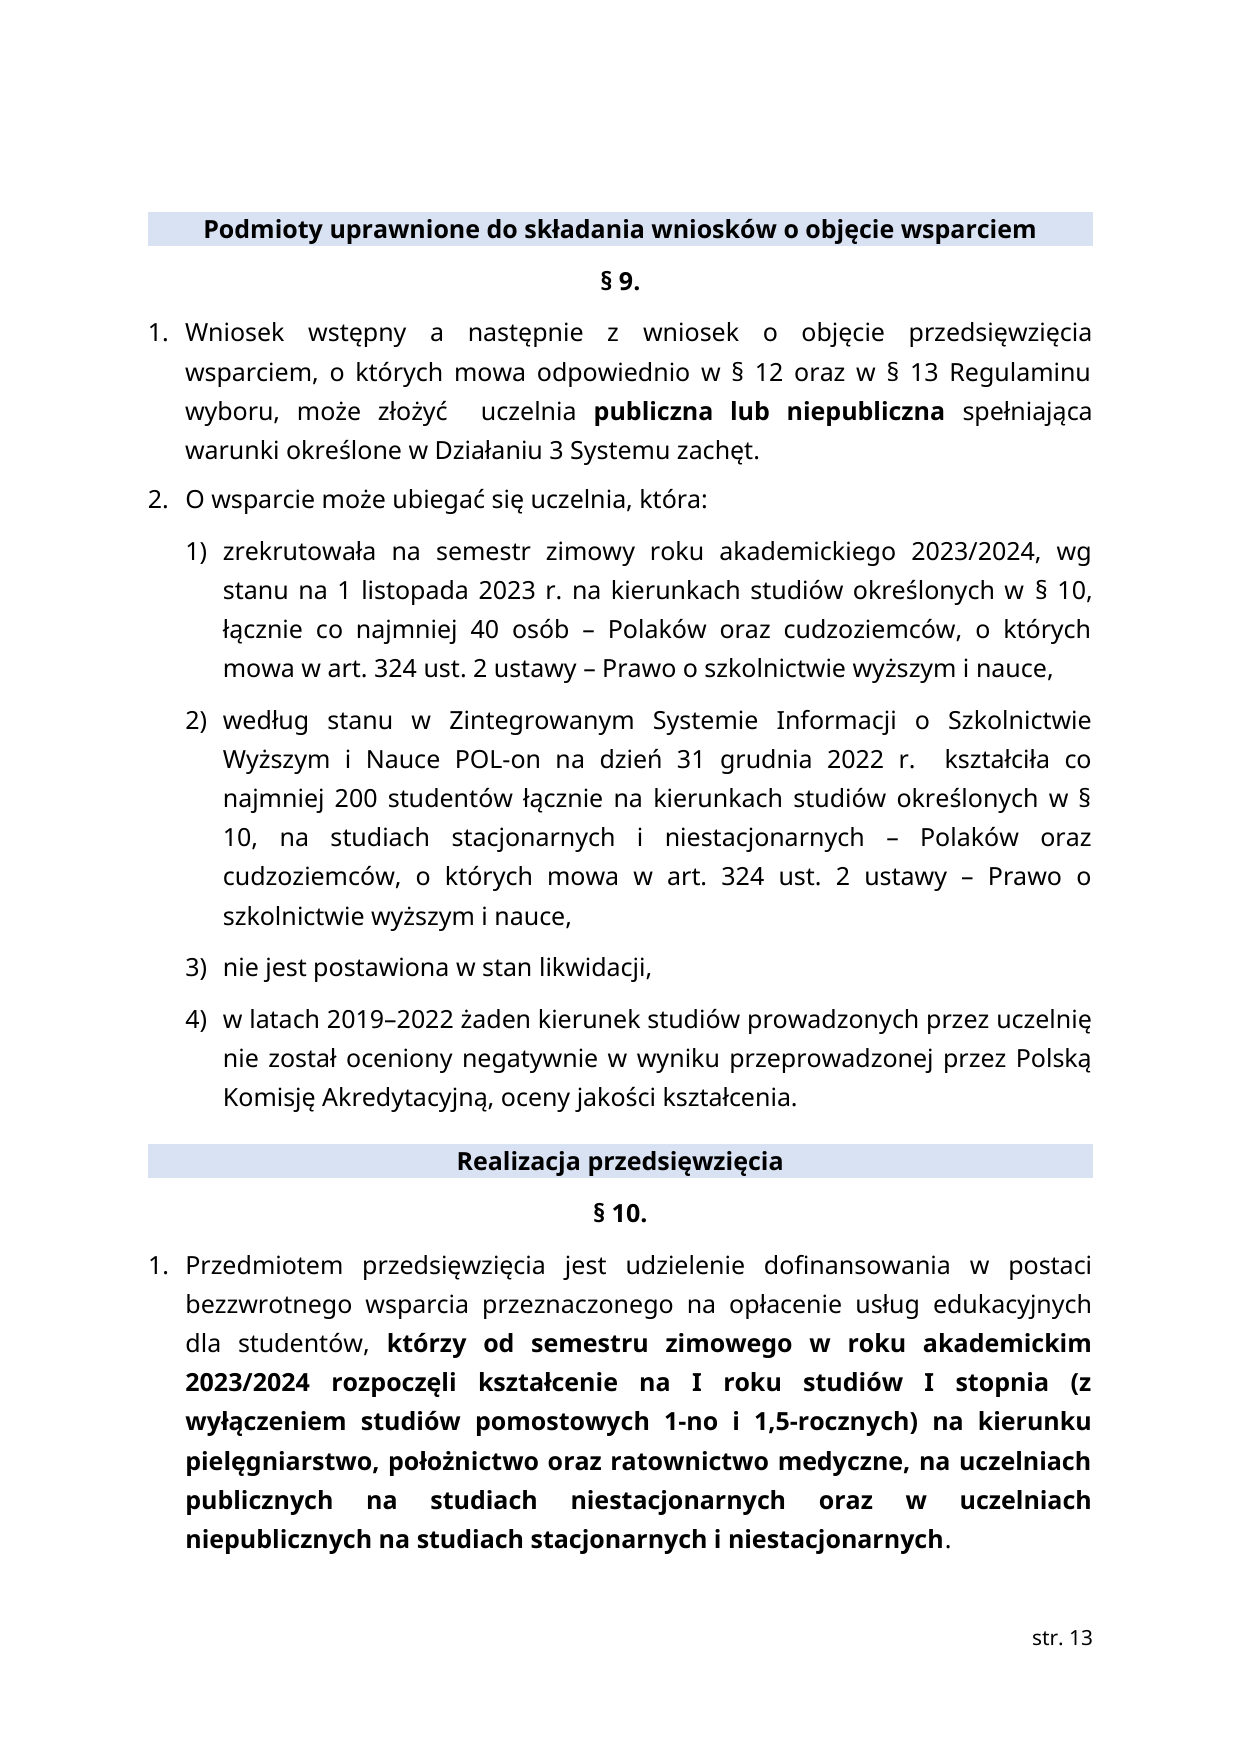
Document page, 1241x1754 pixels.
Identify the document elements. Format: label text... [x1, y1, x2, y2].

list według stanu w Zintegrowanym Systemie Informacji o Szkolnictwie Wyższym i Nauce POL-on na dzień 31 grudnia 2022 r. kształciła co najmniej 200 studentów łącznie na kierunkach studiów określonych w § 10, na studiach stacjonarnych i niestacjonarnych – Polaków oraz cudzoziemców, o których mowa w art. 324 ust. 2 ustawy – Prawo o szkolnictwie wyższym i nauce, [185, 702, 1093, 932]
list Przedmiotem przedsięwzięcia jest udzielenie dofinansowania w postaci bezzwrotnego wsparcia przeznaczonego na opłacenie usług edukacyjnych dla studentów, którzy od semestru zimowego w roku akademickim 2023/2024 rozpoczęli kształcenie na I roku studiów I stopnia (z wyłączeniem studiów pomostowych 1-no i 1,5-rocznych) na kierunku pielęgniarstwo, położnictwo oraz ratownictwo medyczne, na uczelniach publicznych na studiach niestacjonarnych oraz w uczelniach niepublicznych na studiach stacjonarnych i niestacjonarnych. [148, 1247, 1093, 1556]
list nie jest postawiona w stan likwidacji, [185, 950, 1093, 984]
subtitle Podmioty uprawnione do składania wniosków o objęcie wsparciem [148, 212, 1093, 246]
text § 9. [148, 263, 1093, 297]
subtitle Realizacja przedsięwzięcia [148, 1144, 1093, 1178]
list Wniosek wstępny a następnie z wniosek o objęcie przedsięwzięcia wsparciem, o których mowa odpowiednio w § 12 oraz w § 13 Regulaminu wyboru, może złożyć uczelnia publiczna lub niepubliczna spełniająca warunki określone w Działaniu 3 Systemu zachęt. [148, 315, 1093, 467]
list O wsparcie może ubiegać się uczelnia, która: [148, 482, 1093, 516]
list zrekrutowała na semestr zimowy roku akademickiego 2023/2024, wg stanu na 1 listopada 2023 r. na kierunkach studiów określonych w § 10, łącznie co najmniej 40 osób – Polaków oraz cudzoziemców, o których mowa w art. 324 ust. 2 ustawy – Prawo o szkolnictwie wyższym i nauce, [185, 533, 1093, 685]
text § 10. [148, 1196, 1093, 1230]
list w latach 2019–2022 żaden kierunek studiów prowadzonych przez uczelnię nie został oceniony negatywnie w wyniku przeprowadzonej przez Polską Komisję Akredytacyjną, oceny jakości kształcenia. [185, 1002, 1093, 1114]
